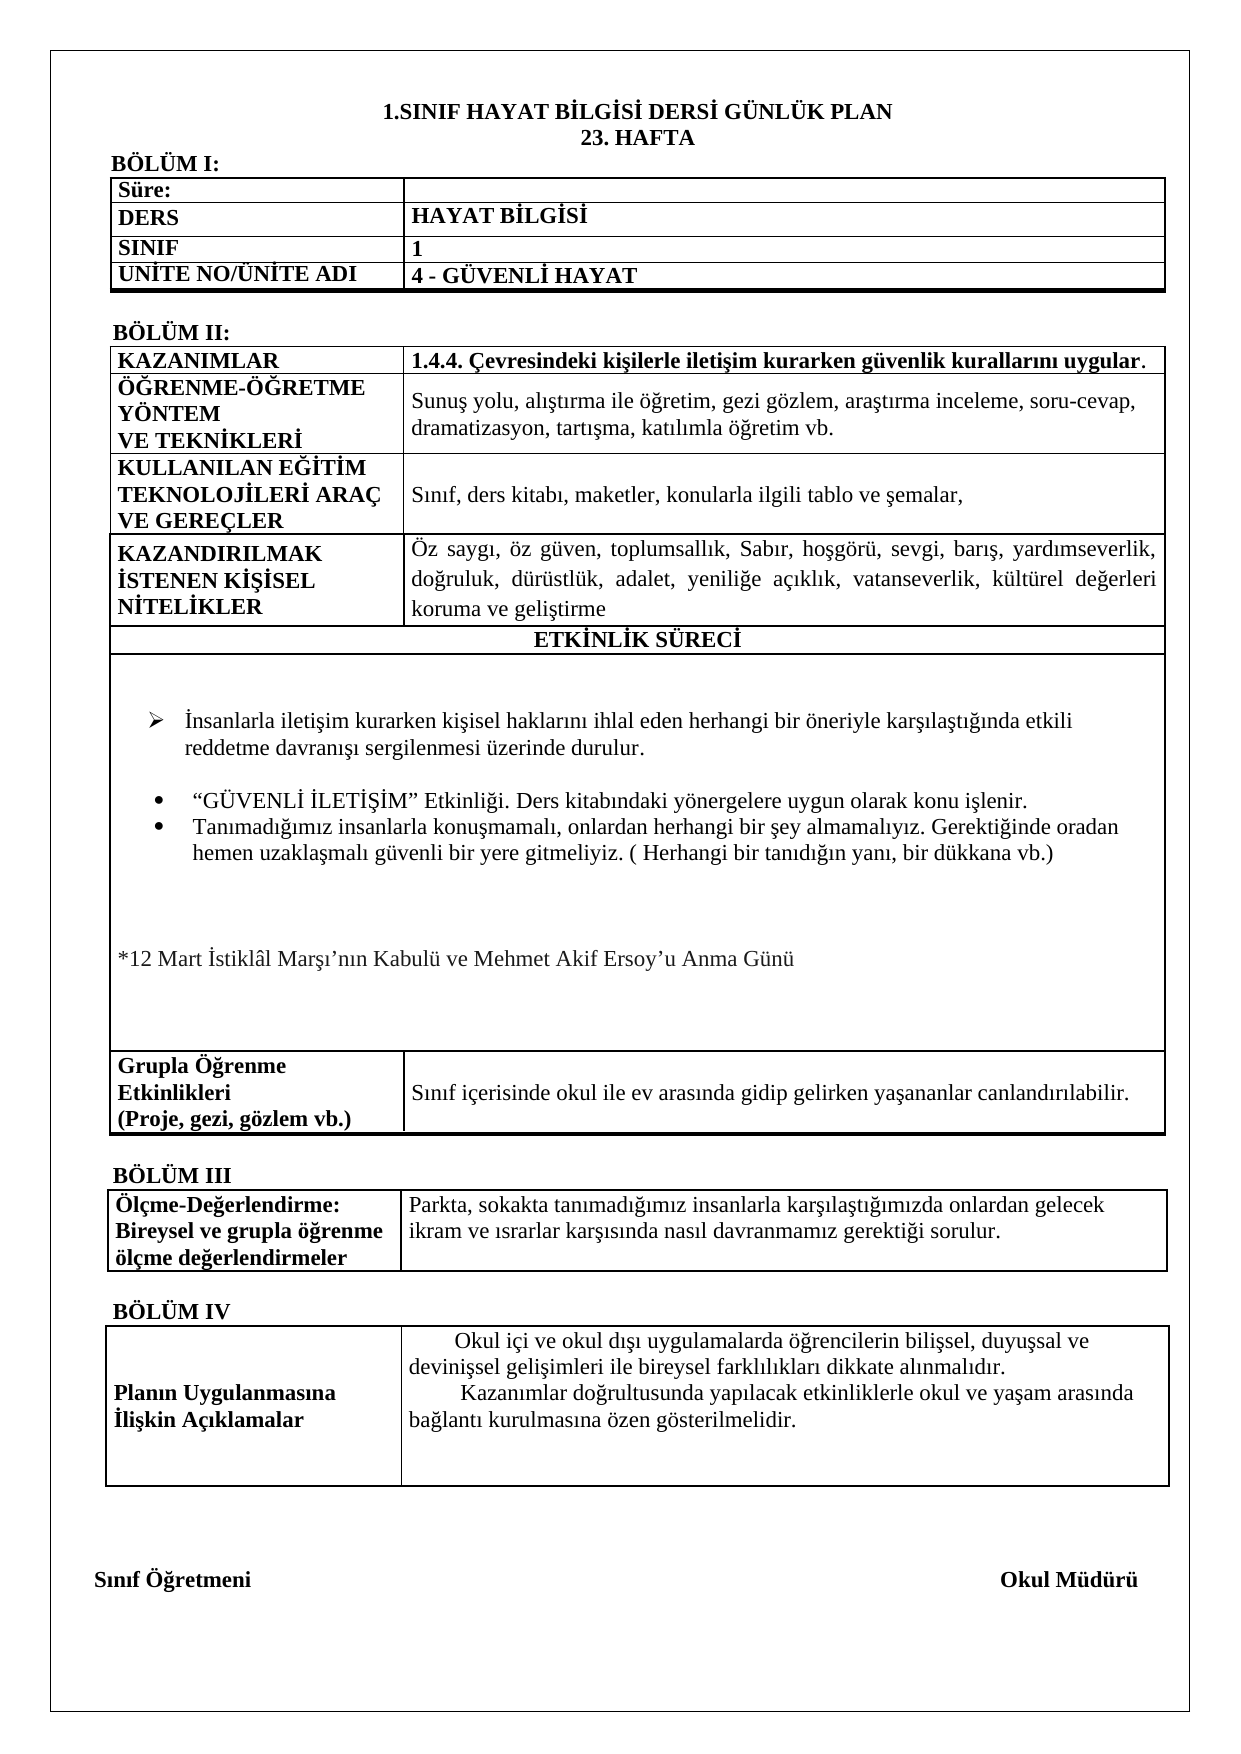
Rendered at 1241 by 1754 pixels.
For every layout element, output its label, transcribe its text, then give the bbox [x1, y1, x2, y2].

table_cell Grupla Öğrenme Etkinlikleri (Proje, gezi, gözlem vb.) [111, 1052, 403, 1131]
table_cell Sınıf içerisinde okul ile ev arasında gidip gelirken yaşananlar canlandırılabilir. [405, 1052, 1164, 1131]
table_cell 1 [405, 237, 1164, 262]
table_cell 4 - GÜVENLİ HAYAT [405, 263, 1164, 288]
text Sınıf Öğretmeni Okul Müdürü [94, 1566, 1181, 1592]
table_cell ETKİNLİK SÜRECİ [111, 627, 1164, 653]
table_cell Sunuş yolu, alıştırma ile öğretim, gezi gözlem, araştırma inceleme, soru-cevap, dramatizasyon, tartışma, katılımla öğretim vb. [404, 374, 1164, 453]
table_header KAZANIMLAR [111, 347, 403, 373]
table_header Planın Uygulanmasına İlişkin Açıklamalar [107, 1327, 401, 1485]
table_header 1.4.4. Çevresindeki kişilerle iletişim kurarken güvenlik kurallarını uygular. [404, 347, 1164, 373]
table_cell SINIF [112, 237, 403, 262]
text BÖLÜM II: [94, 319, 1181, 346]
table_cell Sınıf, ders kitabı, maketler, konularla ilgili tablo ve şemalar, [404, 454, 1164, 533]
table_cell KAZANDIRILMAK İSTENEN KİŞİSEL NİTELİKLER [111, 535, 403, 625]
table_cell ÖĞRENME-ÖĞRETME YÖNTEM VE TEKNİKLERİ [111, 374, 403, 453]
table_header [405, 179, 1164, 202]
table_cell DERS [112, 203, 403, 236]
table_header Okul içi ve okul dışı uygulamalarda öğrencilerin bilişsel, duyuşsal ve devinişsel gelişimleri ile bireysel farklılıkları dikkate alınmalıdır. Kazanımlar doğrultusunda yapılacak etkinliklerle okul ve yaşam arasında bağlantı kurulmasına özen gösterilmelidir. [402, 1327, 1168, 1485]
table_header Ölçme-Değerlendirme: Bireysel ve grupla öğrenme ölçme değerlendirmeler [109, 1191, 400, 1270]
table_header Parkta, sokakta tanımadığımız insanlarla karşılaştığımızda onlardan gelecek ikram ve ısrarlar karşısında nasıl davranmamız gerektiği sorulur. [402, 1191, 1166, 1270]
subtitle BÖLÜM IV [94, 1298, 1181, 1325]
text 1.SINIF HAYAT BİLGİSİ DERSİ GÜNLÜK PLAN [94, 98, 1181, 124]
table_header Süre: [112, 179, 403, 202]
table_cell UNİTE NO/ÜNİTE ADI [112, 263, 403, 288]
table_cell İnsanlarla iletişim kurarken kişisel haklarını ihlal eden herhangi bir öneriyle karşılaştığında etkili reddetme davranışı sergilenmesi üzerinde durulur. “GÜVENLİ İLETİŞİM” Etkinliği. Ders kitabındaki yönergelere uygun olarak konu işlenir. Tanımadığımız insanlarla konuşmamalı, onlardan herhangi bir şey almamalıyız. Gerektiğinde oradan hemen uzaklaşmalı güvenli bir yere gitmeliyiz. ( Herhangi bir tanıdığın yanı, bir dükkana vb.) *12 Mart İstiklâl Marşı’nın Kabulü ve Mehmet Akif Ersoy’u Anma Günü [111, 655, 1164, 1050]
table_cell HAYAT BİLGİSİ [405, 203, 1164, 236]
table_cell KULLANILAN EĞİTİM TEKNOLOJİLERİ ARAÇ VE GEREÇLER [111, 454, 403, 533]
text 23. HAFTA [94, 124, 1181, 151]
table_cell Öz saygı, öz güven, toplumsallık, Sabır, hoşgörü, sevgi, barış, yardımseverlik, doğruluk, dürüstlük, adalet, yeniliğe açıklık, vatanseverlik, kültürel değerleri koruma ve geliştirme [405, 535, 1164, 625]
subtitle BÖLÜM III [94, 1162, 1181, 1189]
text BÖLÜM I: [94, 151, 1181, 177]
